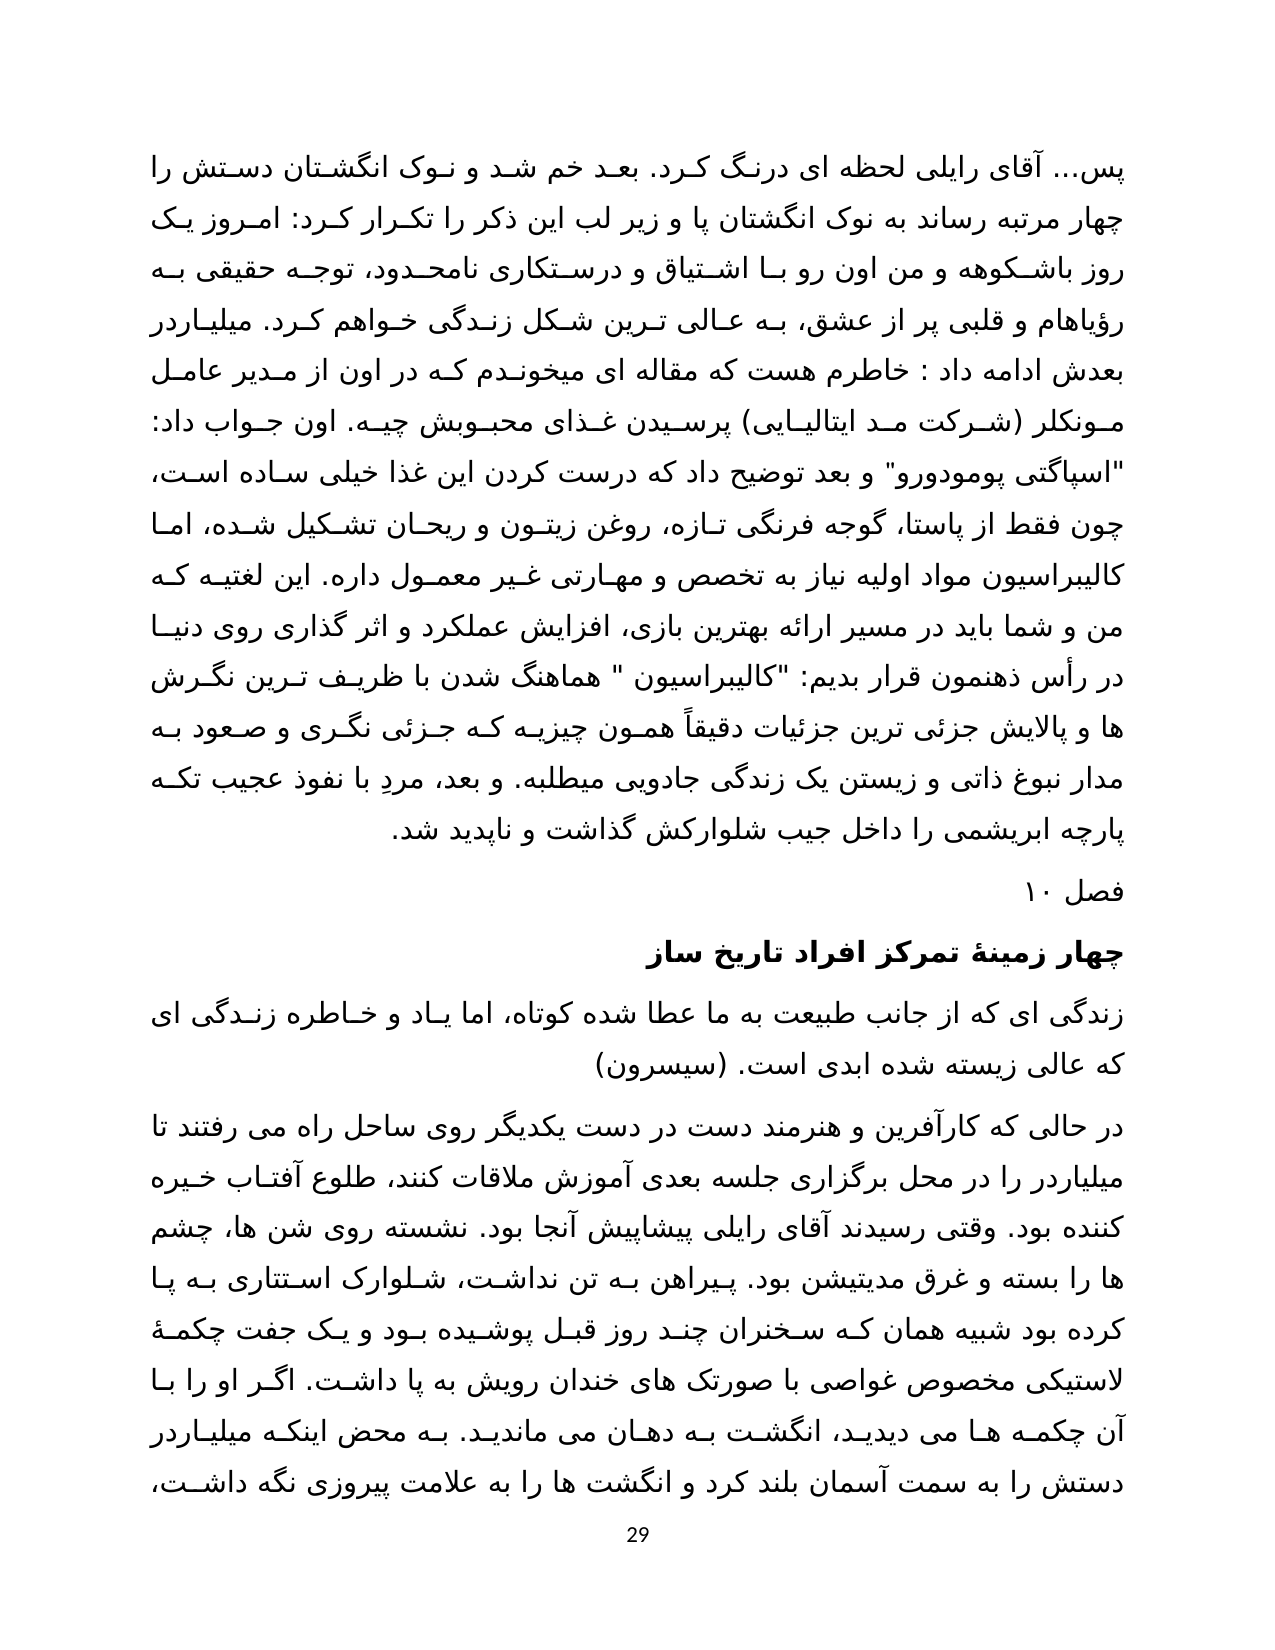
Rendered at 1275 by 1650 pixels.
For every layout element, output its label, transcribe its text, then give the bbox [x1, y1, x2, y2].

text فصل ۱۰ [150, 874, 1125, 908]
text چهار زمینۀ تمرکز افراد تاریخ ساز [150, 935, 1125, 969]
text زندگی ای که از جانب طبیعت به ما عطا شده کوتاه، اما یاد و خاطره زندگی ای که عالی زیسته شده ابدی است. (سیسرون) [150, 997, 1125, 1082]
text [150, 1109, 1125, 1499]
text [150, 150, 1125, 847]
